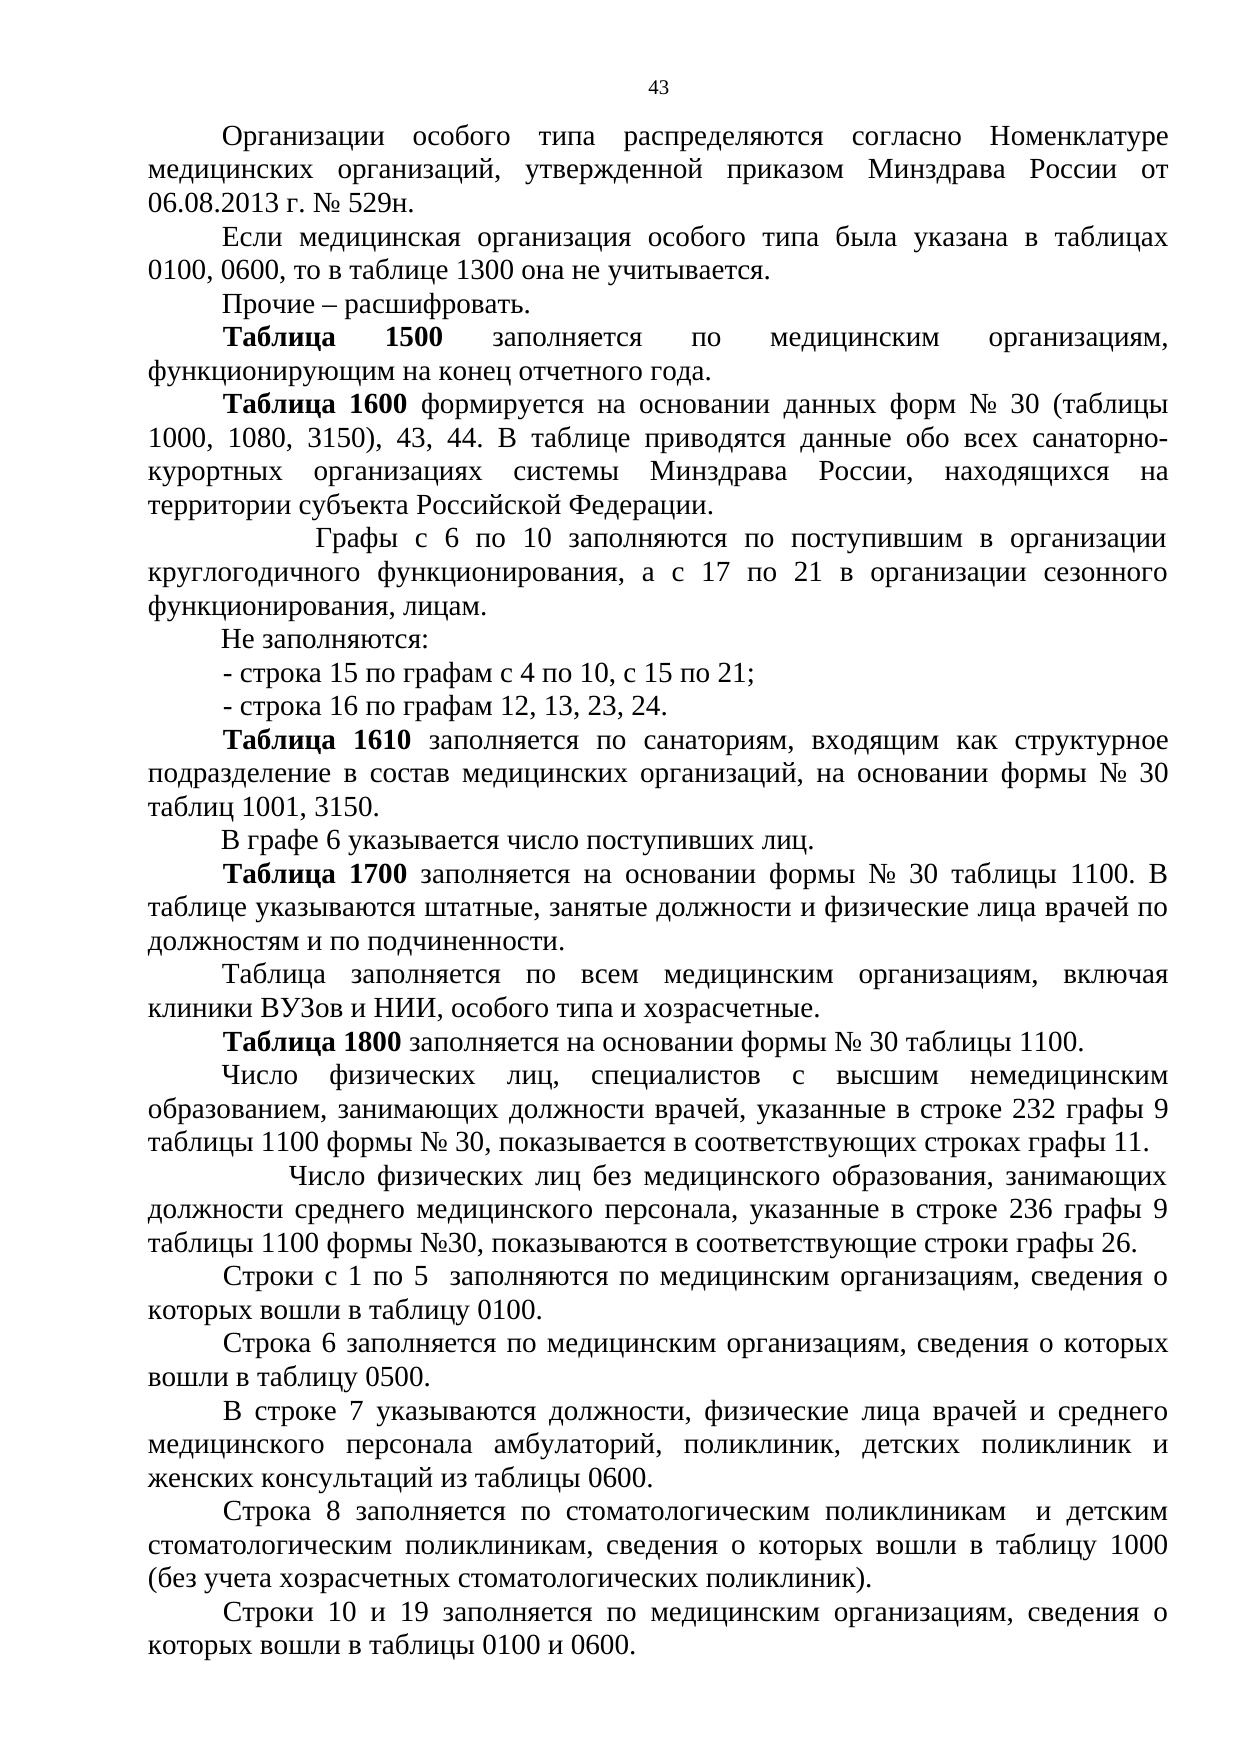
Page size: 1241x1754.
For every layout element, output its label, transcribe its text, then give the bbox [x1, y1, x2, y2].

text Таблица 1800 заполняется на основании формы № 30 таблицы 1100. [148, 1024, 1169, 1057]
text Число физических лиц, специалистов с высшим немедицинским образованием, занимающих должности врачей, указанные в строке 232 графы 9 таблицы 1100 формы № 30, показывается в соответствующих строках графы 11. [148, 1057, 1169, 1158]
text Прочие – расшифровать. [148, 286, 1169, 319]
text Строка 8 заполняется по стоматологическим поликлиникам и детским стоматологическим поликлиникам, сведения о которых вошли в таблицу 1000 (без учета хозрасчетных стоматологических поликлиник). [148, 1493, 1169, 1594]
text Строки 10 и 19 заполняется по медицинским организациям, сведения о которых вошли в таблицы 0100 и 0600. [148, 1594, 1169, 1661]
text Строка 6 заполняется по медицинским организациям, сведения о которых вошли в таблицу 0500. [148, 1326, 1169, 1393]
text Не заполняются: [148, 621, 1169, 655]
text Графы с 6 по 10 заполняются по поступившим в организации круглогодичного функционирования, а с 17 по 21 в организации сезонного функционирования, лицам. [148, 521, 1169, 621]
text Организации особого типа распределяются согласно Номенклатуре медицинских организаций, утвержденной приказом Минздрава России от 06.08.2013 г. № 529н. [148, 118, 1169, 219]
text Таблица 1600 формируется на основании данных форм № 30 (таблицы 1000, 1080, 3150), 43, 44. В таблице приводятся данные обо всех санаторно-курортных организациях системы Минздрава России, находящихся на территории субъекта Российской Федерации. [148, 386, 1169, 521]
text В строке 7 указываются должности, физические лица врачей и среднего медицинского персонала амбулаторий, поликлиник, детских поликлиник и женских консультаций из таблицы 0600. [148, 1393, 1169, 1493]
text Таблица 1500 заполняется по медицинским организациям, функционирующим на конец отчетного года. [148, 319, 1169, 386]
text Таблица 1700 заполняется на основании формы № 30 таблицы 1100. В таблице указываются штатные, занятые должности и физические лица врачей по должностям и по подчиненности. [148, 856, 1169, 957]
text - строка 16 по графам 12, 13, 23, 24. [148, 688, 1169, 722]
text - строка 15 по графам с 4 по 10, с 15 по 21; [148, 655, 1169, 688]
text Число физических лиц без медицинского образования, занимающих должности среднего медицинского персонала, указанные в строке 236 графы 9 таблицы 1100 формы №30, показываются в соответствующие строки графы 26. [148, 1158, 1169, 1258]
text Таблица 1610 заполняется по санаториям, входящим как структурное подразделение в состав медицинских организаций, на основании формы № 30 таблиц 1001, 3150. [148, 722, 1169, 822]
text Строки с 1 по 5 заполняются по медицинским организациям, сведения о которых вошли в таблицу 0100. [148, 1258, 1169, 1326]
text Если медицинская организация особого типа была указана в таблицах 0100, 0600, то в таблице 1300 она не учитывается. [148, 219, 1169, 286]
text В графе 6 указывается число поступивших лиц. [148, 822, 1169, 856]
text Таблица заполняется по всем медицинским организациям, включая клиники ВУЗов и НИИ, особого типа и хозрасчетные. [148, 957, 1169, 1024]
